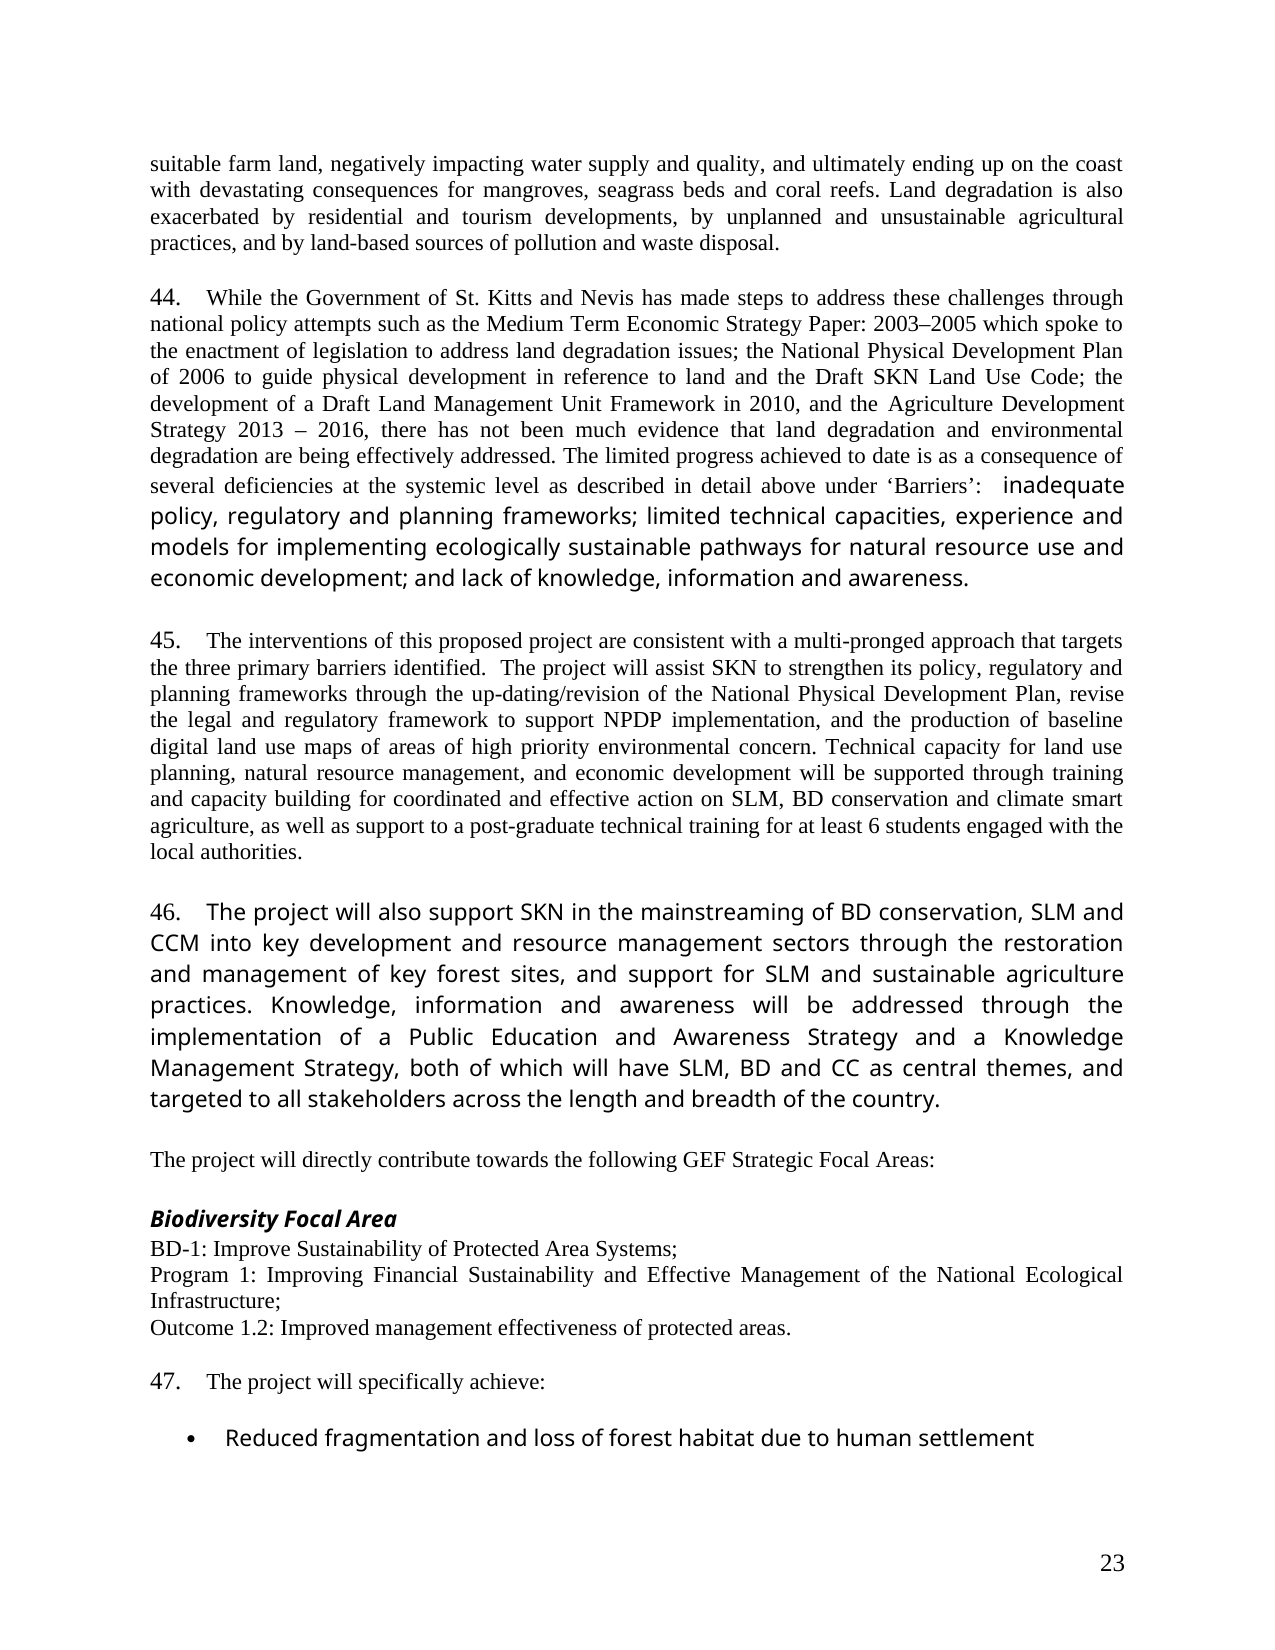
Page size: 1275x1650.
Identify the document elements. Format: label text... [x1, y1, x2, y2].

list The interventions of this proposed project are consistent with a multi-pronged approach that targets the three primary barriers identified. The project will assist SKN to strengthen its policy, regulatory and planning frameworks through the up-dating/revision of the National Physical Development Plan, revise the legal and regulatory framework to support NPDP implementation, and the production of baseline digital land use maps of areas of high priority environmental concern. Technical capacity for land use planning, natural resource management, and economic development will be supported through training and capacity building for coordinated and effective action on SLM, BD conservation and climate smart agriculture, as well as support to a post-graduate technical training for at least 6 students engaged with the local authorities. [150, 625, 1125, 864]
text Program 1: Improving Financial Sustainability and Effective Management of the National Ecological Infrastructure; [150, 1261, 1125, 1314]
text The project will directly contribute towards the following GEF Strategic Focal Areas: [150, 1146, 1125, 1172]
text Biodiversity Focal Area [150, 1203, 1125, 1234]
list The project will also support SKN in the mainstreaming of BD conservation, SLM and CCM into key development and resource management sectors through the restoration and management of key forest sites, and support for SLM and sustainable agriculture practices. Knowledge, information and awareness will be addressed through the implementation of a Public Education and Awareness Strategy and a Knowledge Management Strategy, both of which will have SLM, BD and CC as central themes, and targeted to all stakeholders across the length and breadth of the country. [150, 896, 1125, 1114]
list While the Government of St. Kitts and Nevis has made steps to address these challenges through national policy attempts such as the Medium Term Economic Strategy Paper: 2003–2005 which spoke to the enactment of legislation to address land degradation issues; the National Physical Development Plan of 2006 to guide physical development in reference to land and the Draft SKN Land Use Code; the development of a Draft Land Management Unit Framework in 2010, and the Agriculture Development Strategy 2013 – 2016, there has not been much evidence that land degradation and environmental degradation are being effectively addressed. The limited progress achieved to date is as a consequence of several deficiencies at the systemic level as described in detail above under ‘Barriers’: inadequate policy, regulatory and planning frameworks; limited technical capacities, experience and models for implementing ecologically sustainable pathways for natural resource use and economic development; and lack of knowledge, information and awareness. [150, 282, 1125, 594]
list The project will specifically achieve: [150, 1366, 1125, 1395]
list Reduced fragmentation and loss of forest habitat due to human settlement [187, 1421, 1125, 1453]
text Outcome 1.2: Improved management effectiveness of protected areas. [150, 1314, 1125, 1340]
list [150, 150, 1125, 255]
text BD-1: Improve Sustainability of Protected Area Systems; [150, 1234, 1125, 1261]
